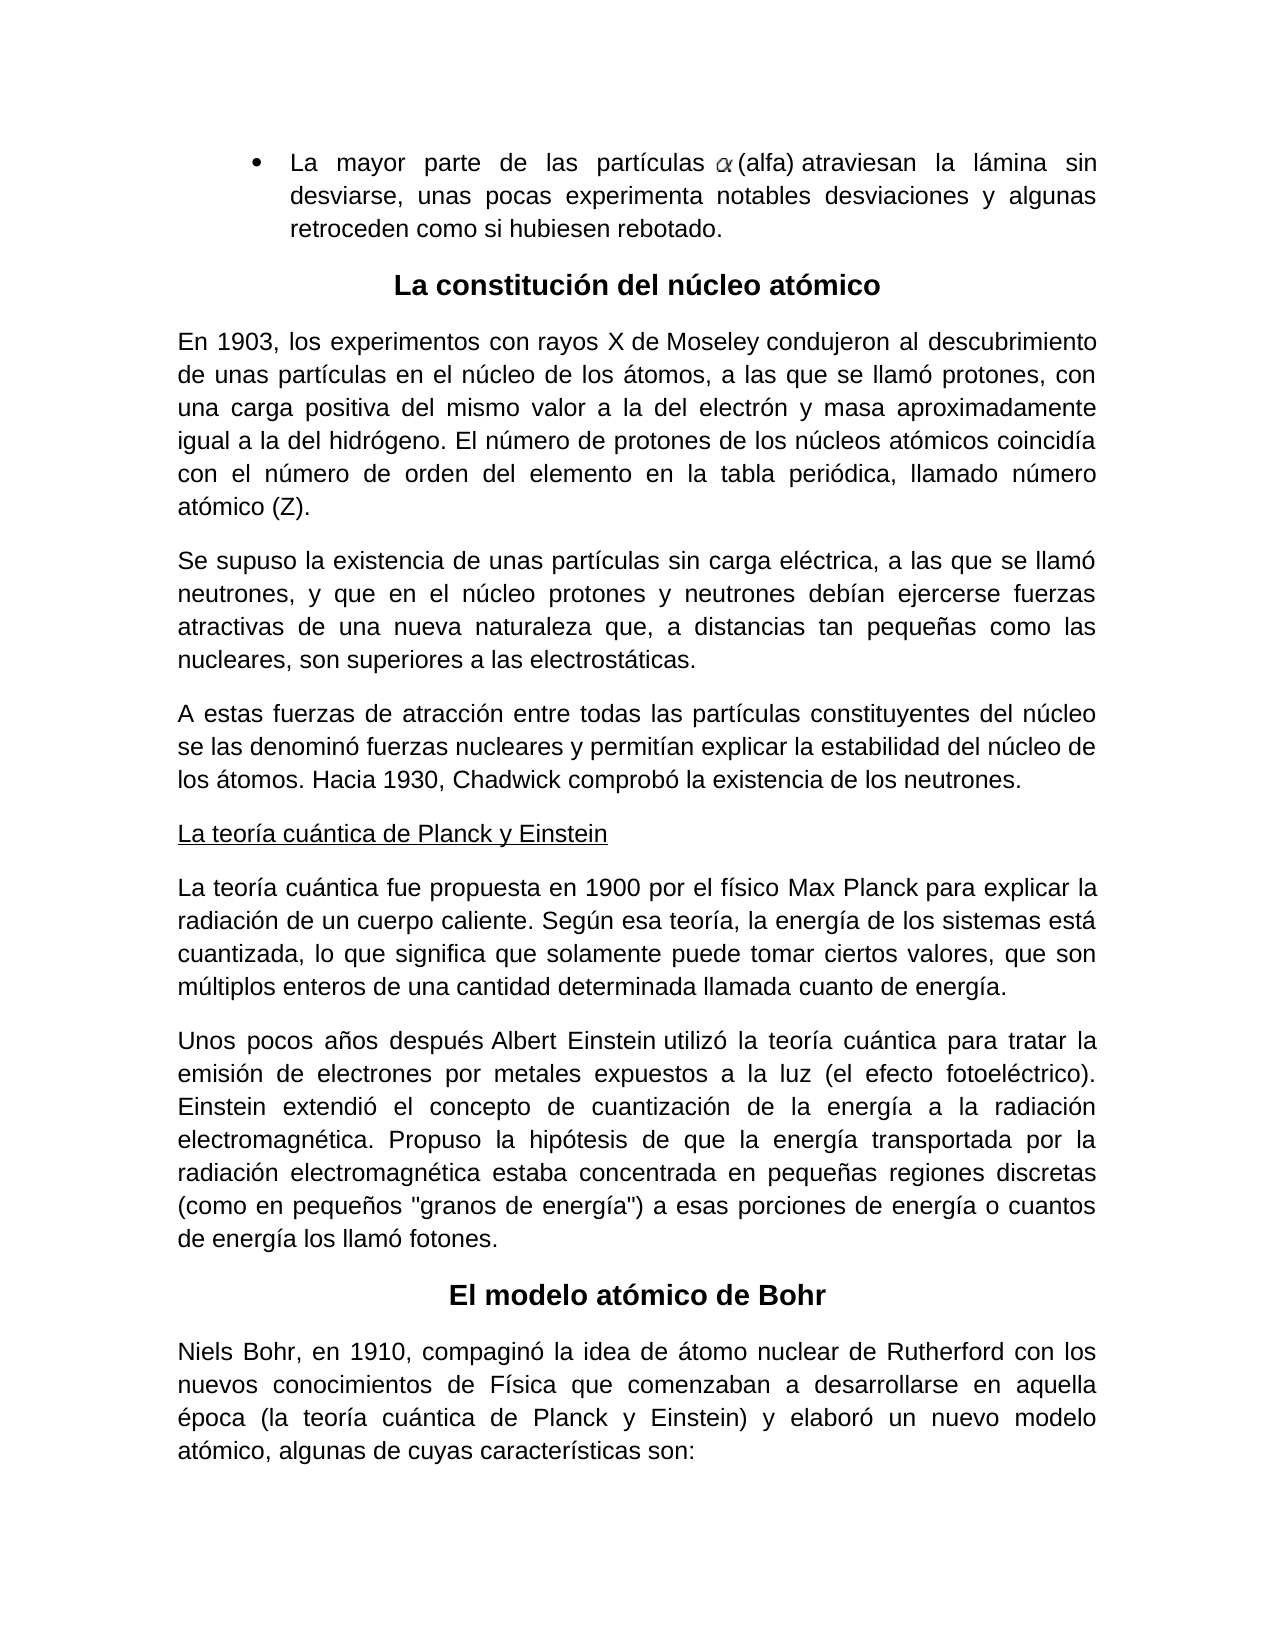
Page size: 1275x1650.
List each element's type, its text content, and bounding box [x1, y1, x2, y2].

text La constitución del núcleo atómico [177, 268, 1098, 301]
text En 1903, los experimentos con rayos X de Moseley condujeron al descubrimiento de unas partículas en el núcleo de los átomos, a las que se llamó protones, con una carga positiva del mismo valor a la del electrón y masa aproximadamente igual a la del hidrógeno. El número de protones de los núcleos atómicos coincidía con el número de orden del elemento en la tabla periódica, llamado número atómico (Z). [177, 327, 1098, 521]
text Niels Bohr, en 1910, compaginó la idea de átomo nuclear de Rutherford con los nuevos conocimientos de Física que comenzaban a desarrollarse en aquella época (la teoría cuántica de Planck y Einstein) y elaboró un nuevo modelo atómico, algunas de cuyas características son: [177, 1337, 1098, 1465]
text Unos pocos años después Albert Einstein utilizó la teoría cuántica para tratar la emisión de electrones por metales expuestos a la luz (el efecto fotoeléctrico). Einstein extendió el concepto de cuantización de la energía a la radiación electromagnética. Propuso la hipótesis de que la energía transportada por la radiación electromagnética estaba concentrada en pequeñas regiones discretas (como en pequeños "granos de energía") a esas porciones de energía o cuantos de energía los llamó fotones. [177, 1026, 1098, 1252]
text Se supuso la existencia de unas partículas sin carga eléctrica, a las que se llamó neutrones, y que en el núcleo protones y neutrones debían ejercerse fuerzas atractivas de una nueva naturaleza que, a distancias tan pequeñas como las nucleares, son superiores a las electrostáticas. [177, 546, 1098, 674]
text La teoría cuántica de Planck y Einstein [177, 819, 1098, 848]
list La mayor parte de las partículas (alfa) atraviesan la lámina sin desviarse, unas pocas experimenta notables desviaciones y algunas retroceden como si hubiesen rebotado. [252, 148, 1098, 243]
text A estas fuerzas de atracción entre todas las partículas constituyentes del núcleo se las denominó fuerzas nucleares y permitían explicar la estabilidad del núcleo de los átomos. Hacia 1930, Chadwick comprobó la existencia de los neutrones. [177, 699, 1098, 794]
text La teoría cuántica fue propuesta en 1900 por el físico Max Planck para explicar la radiación de un cuerpo caliente. Según esa teoría, la energía de los sistemas está cuantizada, lo que significa que solamente puede tomar ciertos valores, que son múltiplos enteros de una cantidad determinada llamada cuanto de energía. [177, 873, 1098, 1001]
text El modelo atómico de Bohr [177, 1278, 1098, 1311]
picture [712, 158, 738, 172]
